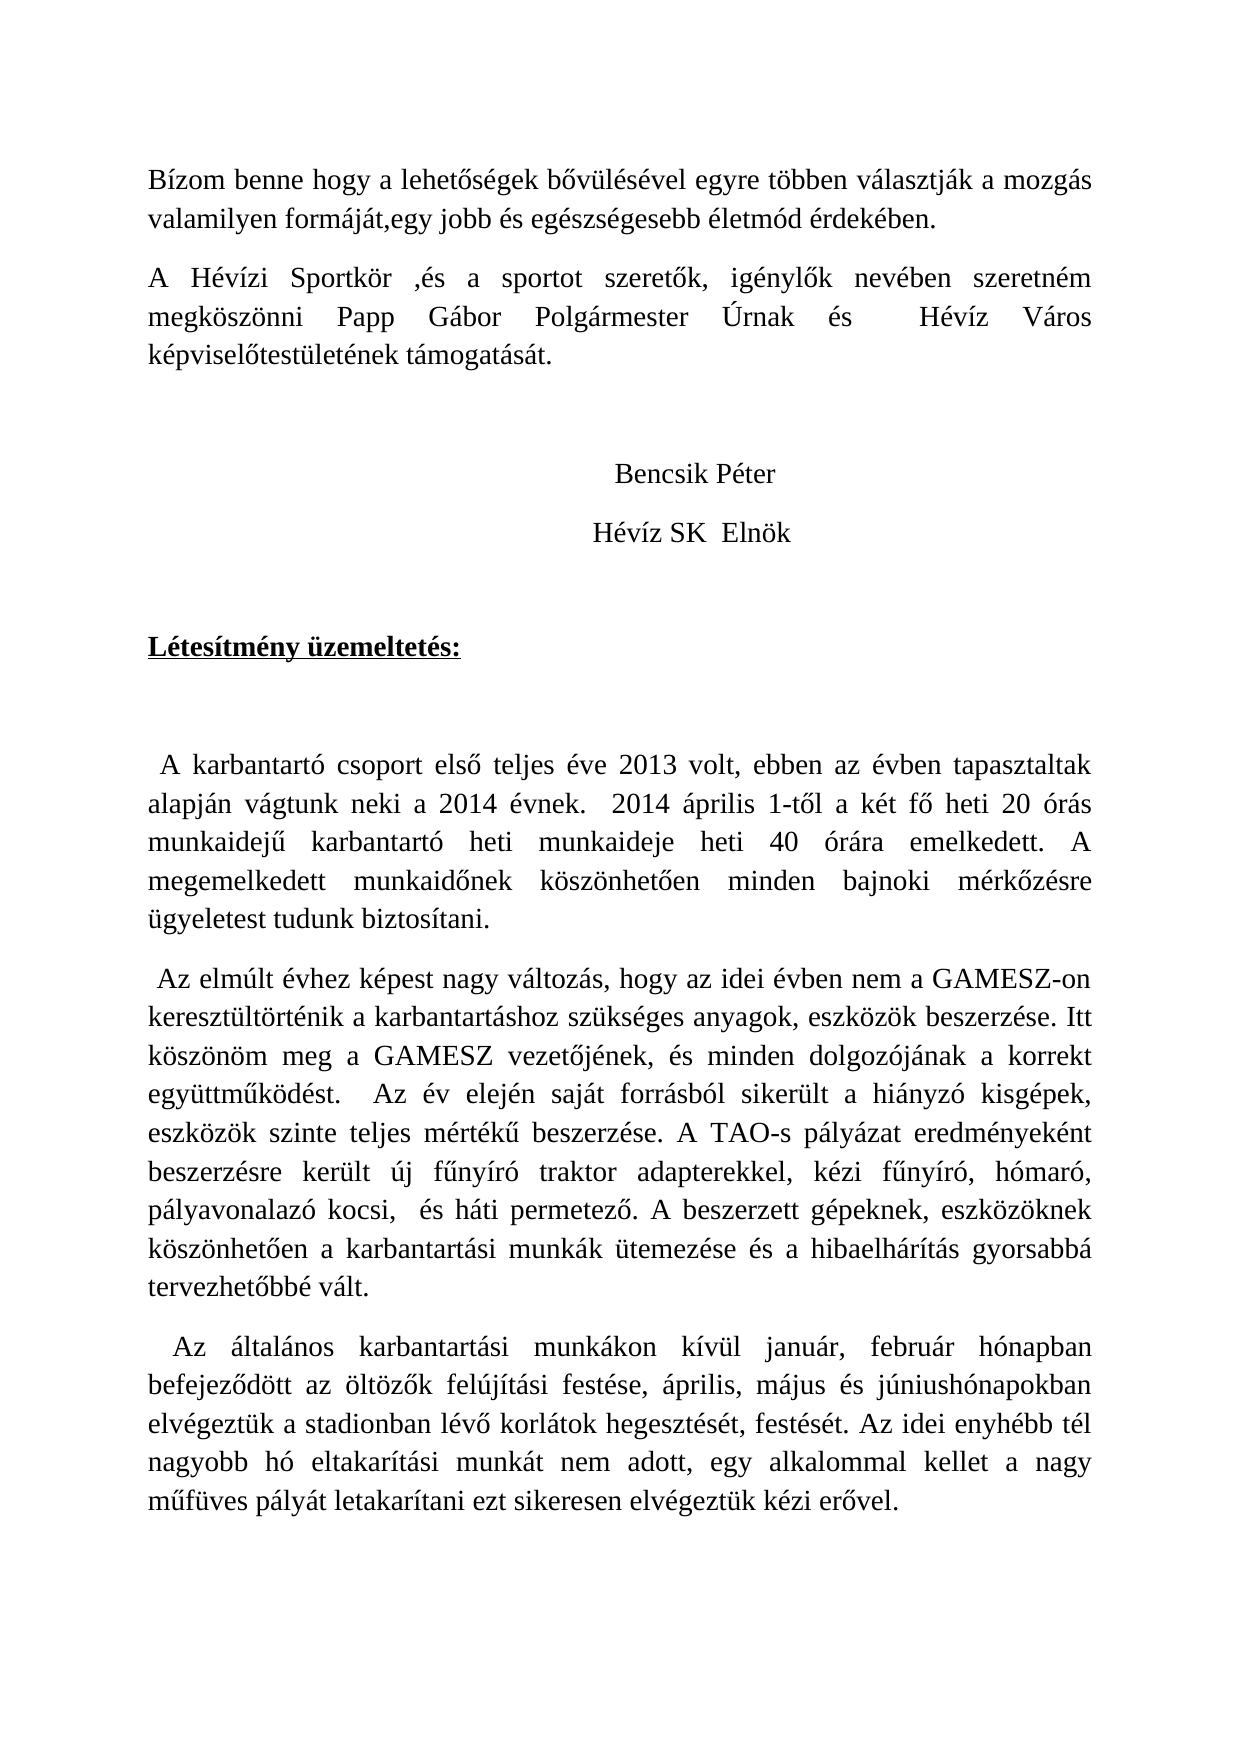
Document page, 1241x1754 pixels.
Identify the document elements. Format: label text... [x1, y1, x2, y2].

text Hévíz SK Elnök [148, 516, 1093, 549]
text Létesítmény üzemeltetés: [148, 629, 1093, 662]
text Bízom benne hogy a lehetőségek bővülésével egyre többen választják a mozgás valamilyen formáját,egy jobb és egészségesebb életmód érdekében. [148, 162, 1093, 234]
text Az elmúlt évhez képest nagy változás, hogy az idei évben nem a GAMESZ-on keresztültörténik a karbantartáshoz szükséges anyagok, eszközök beszerzése. Itt köszönöm meg a GAMESZ vezetőjének, és minden dolgozójának a korrekt együttműködést. Az év elején saját forrásból sikerült a hiányzó kisgépek, eszközök szinte teljes mértékű beszerzése. A TAO-s pályázat eredményeként beszerzésre került új fűnyíró traktor adapterekkel, kézi fűnyíró, hómaró, pályavonalazó kocsi, és háti permetező. A beszerzett gépeknek, eszközöknek köszönhetően a karbantartási munkák ütemezése és a hibaelhárítás gyorsabbá tervezhetőbbé vált. [148, 961, 1093, 1303]
text Bencsik Péter [148, 456, 1093, 490]
text A karbantartó csoport első teljes éve 2013 volt, ebben az évben tapasztaltak alapján vágtunk neki a 2014 évnek. 2014 április 1-től a két fő heti 20 órás munkaidejű karbantartó heti munkaideje heti 40 órára emelkedett. A megemelkedett munkaidőnek köszönhetően minden bajnoki mérkőzésre ügyeletest tudunk biztosítani. [148, 747, 1093, 935]
text A Hévízi Sportkör ,és a sportot szeretők, igénylők nevében szeretném megköszönni Papp Gábor Polgármester Úrnak és Hévíz Város képviselőtestületének támogatását. [148, 260, 1093, 371]
text Az általános karbantartási munkákon kívül január, február hónapban befejeződött az öltözők felújítási festése, április, május és júniushónapokban elvégeztük a stadionban lévő korlátok hegesztését, festését. Az idei enyhébb tél nagyobb hó eltakarítási munkát nem adott, egy alkalommal kellet a nagy műfüves pályát letakarítani ezt sikeresen elvégeztük kézi erővel. [148, 1329, 1093, 1516]
